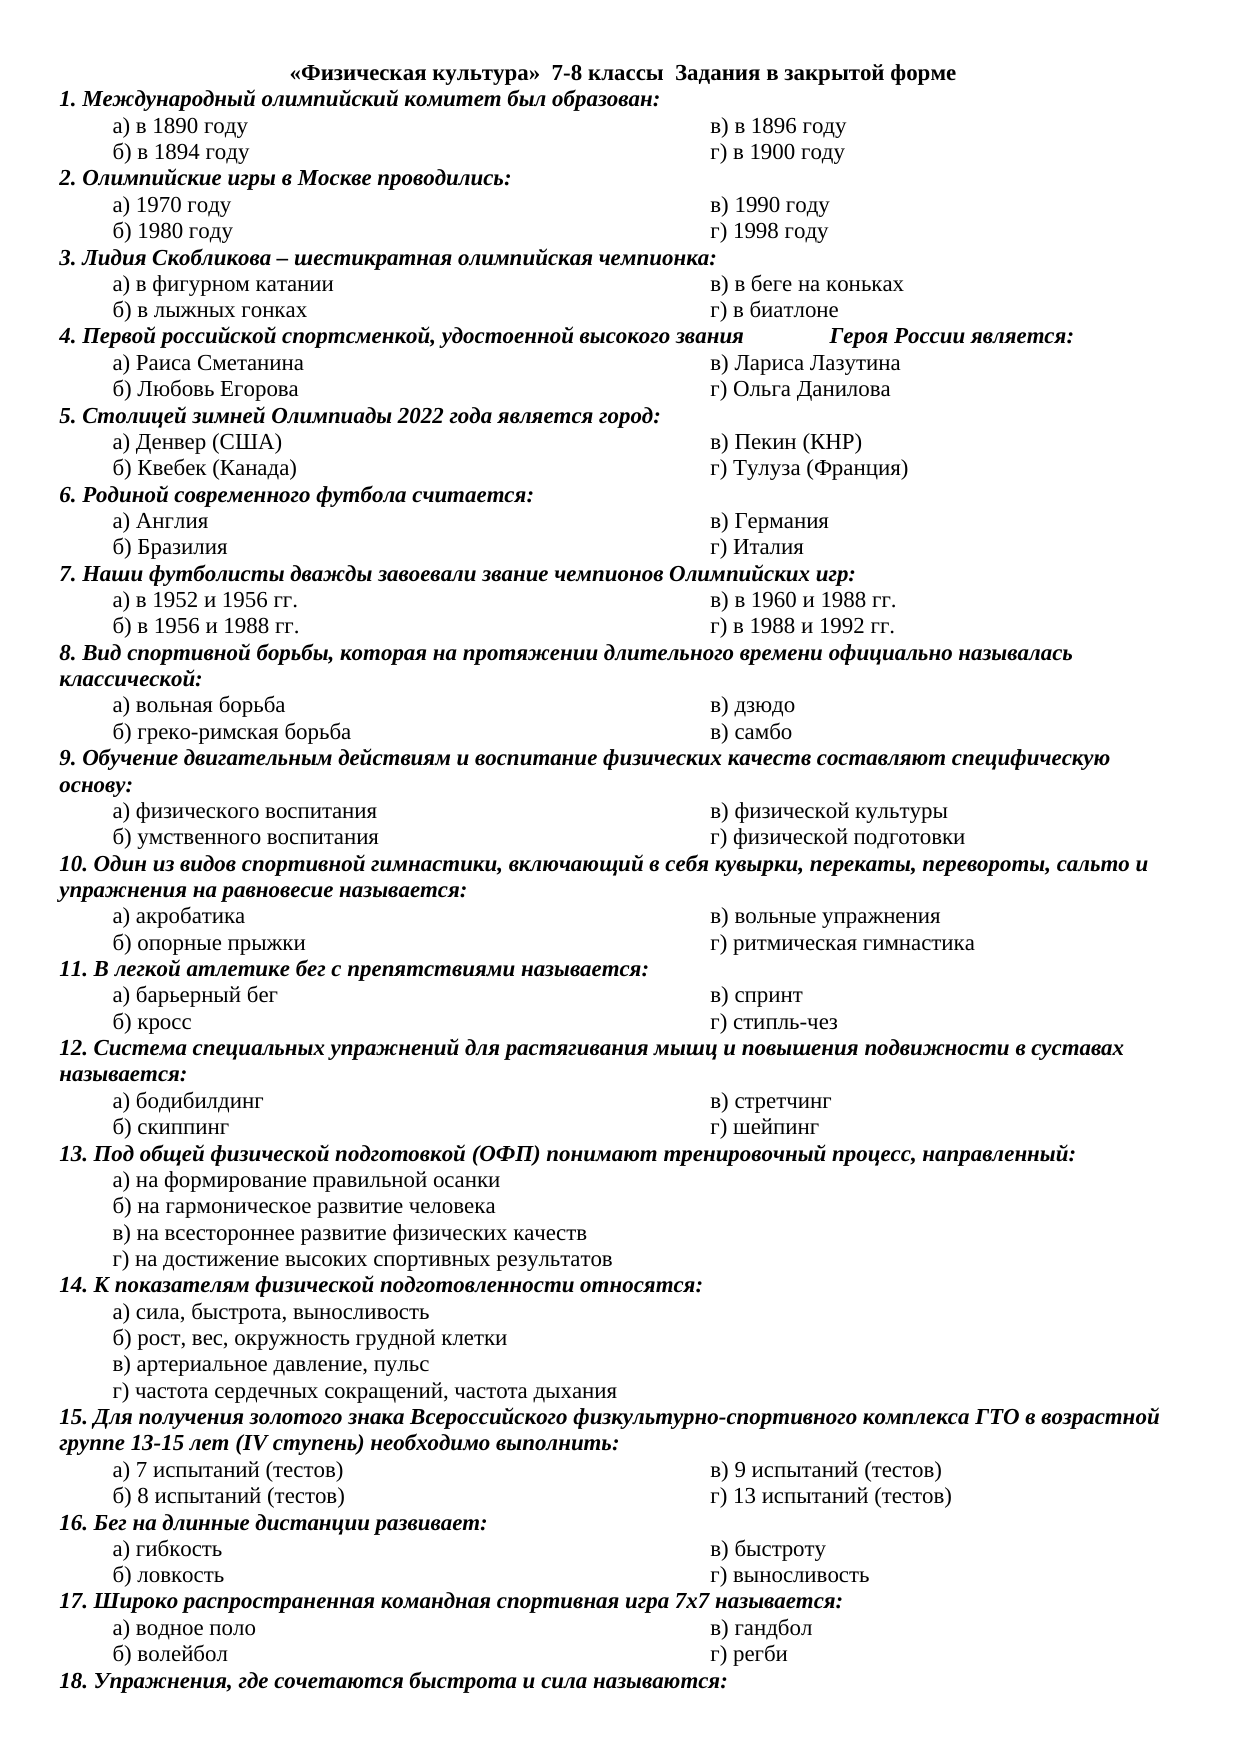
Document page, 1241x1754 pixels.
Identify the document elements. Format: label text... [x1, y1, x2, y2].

text г) частота сердечных сокращений, частота дыхания [59, 1377, 1181, 1403]
text a) физического воспитания [59, 797, 583, 823]
text а) 1970 году [59, 191, 583, 217]
text 1. Международный олимпийский комитет был образован: [59, 85, 1181, 112]
text г) в биатлоне [657, 296, 1181, 323]
text а) в 1890 году [59, 112, 583, 138]
text 5. Столицей зимней Олимпиады 2022 года является город: [59, 402, 1181, 428]
text 8. Вид спортивной борьбы, которая на протяжении длительного времени официально называлась классической: [59, 639, 1181, 692]
text б) в лыжных гонках [59, 296, 583, 323]
text г) в 1900 году [657, 138, 1181, 164]
text а) в фигурном катании [59, 270, 583, 296]
text 2. Олимпийские игры в Москве проводились: [59, 164, 1181, 191]
text в) самбо [657, 718, 1181, 744]
text б) скиппинг [59, 1113, 583, 1139]
text в) вольные упражнения [657, 902, 1181, 929]
text в) стретчинг [657, 1087, 1181, 1113]
text а) акробатика [59, 902, 583, 929]
text а) сила, быстрота, выносливость [59, 1298, 1181, 1324]
text в) артериальное давление, пульс [59, 1350, 1181, 1377]
text а) на формирование правильной осанки [59, 1166, 1181, 1192]
text а) Англия [59, 507, 583, 533]
text в) дзюдо [657, 692, 1181, 718]
text г) выносливость [657, 1561, 1181, 1588]
text г) регби [657, 1640, 1181, 1667]
text г) физической подготовки [657, 823, 1181, 850]
text 4. Первой российской спортсменкой, удостоенной высокого звания Героя России является: [59, 323, 1181, 349]
text в) физической культуры [657, 797, 1181, 823]
text б) волейбол [59, 1640, 583, 1667]
text г) шейпинг [657, 1113, 1181, 1139]
text в) Лариса Лазутина [657, 349, 1181, 375]
text 10. Один из видов спортивной гимнастики, включающий в себя кувырки, перекаты, перевороты, сальто и упражнения на равновесие называется: [59, 850, 1181, 902]
text б) в 1956 и 1988 гг. [59, 612, 583, 639]
text б) ловкость [59, 1561, 583, 1588]
text б) рост, вес, окружность грудной клетки [59, 1324, 1181, 1350]
text в) 1990 году [657, 191, 1181, 217]
text в) быстроту [657, 1535, 1181, 1561]
text г) Италия [657, 533, 1181, 560]
text б) в 1894 году [59, 138, 583, 164]
text 14. К показателям физической подготовленности относятся: [59, 1271, 1181, 1298]
text а) в 1952 и 1956 гг. [59, 586, 583, 612]
text б) греко-римская борьба [59, 718, 583, 744]
text г) в 1988 и 1992 гг. [657, 612, 1181, 639]
text 9. Обучение двигательным действиям и воспитание физических качеств составляют специфическую основу: [59, 744, 1181, 797]
text б) Бразилия [59, 533, 583, 560]
text в) 9 испытаний (тестов) [657, 1456, 1181, 1482]
text 3. Лидия Скобликова – шестикратная олимпийская чемпионка: [59, 243, 1181, 270]
text а) барьерный бег [59, 981, 583, 1008]
text в) Германия [657, 507, 1181, 533]
text 6. Родиной современного футбола считается: [59, 481, 1181, 507]
text в) на всестороннее развитие физических качеств [59, 1219, 1181, 1245]
text г) 13 испытаний (тестов) [657, 1482, 1181, 1508]
text б) 8 испытаний (тестов) [59, 1482, 583, 1508]
text а) вольная борьба [59, 692, 583, 718]
text б) кросс [59, 1008, 583, 1034]
text г) Тулуза (Франция) [657, 454, 1181, 481]
text б) на гармоническое развитие человека [59, 1192, 1181, 1219]
text в) спринт [657, 981, 1181, 1008]
text 18. Упражнения, где сочетаются быстрота и сила называются: [59, 1667, 1181, 1693]
text б) умственного воспитания [59, 823, 583, 850]
text а) Раиса Сметанина [59, 349, 583, 375]
text б) Любовь Егорова [59, 375, 583, 402]
text 7. Наши футболисты дважды завоевали звание чемпионов Олимпийских игр: [59, 560, 1181, 586]
text г) 1998 году [657, 217, 1181, 243]
text г) Ольга Данилова [657, 375, 1181, 402]
text в) в 1960 и 1988 гг. [657, 586, 1181, 612]
text 16. Бег на длинные дистанции развивает: [59, 1508, 1181, 1535]
text «Физическая культура» 7-8 классы Задания в закрытой форме [59, 59, 1181, 85]
text в) в беге на коньках [657, 270, 1181, 296]
text г) ритмическая гимнастика [657, 929, 1181, 955]
text в) Пекин (КНР) [657, 428, 1181, 454]
text б) Квебек (Канада) [59, 454, 583, 481]
text а) бодибилдинг [59, 1087, 583, 1113]
text б) опорные прыжки [59, 929, 583, 955]
text а) гибкость [59, 1535, 583, 1561]
text а) водное поло [59, 1614, 583, 1640]
text 12. Система специальных упражнений для растягивания мышц и повышения подвижности в суставах называется: [59, 1034, 1181, 1087]
text г) стипль-чез [657, 1008, 1181, 1034]
text а) Денвер (США) [59, 428, 583, 454]
text а) 7 испытаний (тестов) [59, 1456, 583, 1482]
text 17. Широко распространенная командная спортивная игра 7х7 называется: [59, 1588, 1181, 1614]
text 11. В легкой атлетике бег с препятствиями называется: [59, 955, 1181, 981]
text 15. Для получения золотого знака Всероссийского физкультурно-спортивного комплекса ГТО в возрастной группе 13-15 лет (IV ступень) необходимо выполнить: [59, 1403, 1181, 1456]
text 13. Под общей физической подготовкой (ОФП) понимают тренировочный процесс, направленный: [59, 1139, 1181, 1166]
text в) в 1896 году [657, 112, 1181, 138]
text г) на достижение высоких спортивных результатов [59, 1245, 1181, 1271]
text в) гандбол [657, 1614, 1181, 1640]
text б) 1980 году [59, 217, 583, 243]
